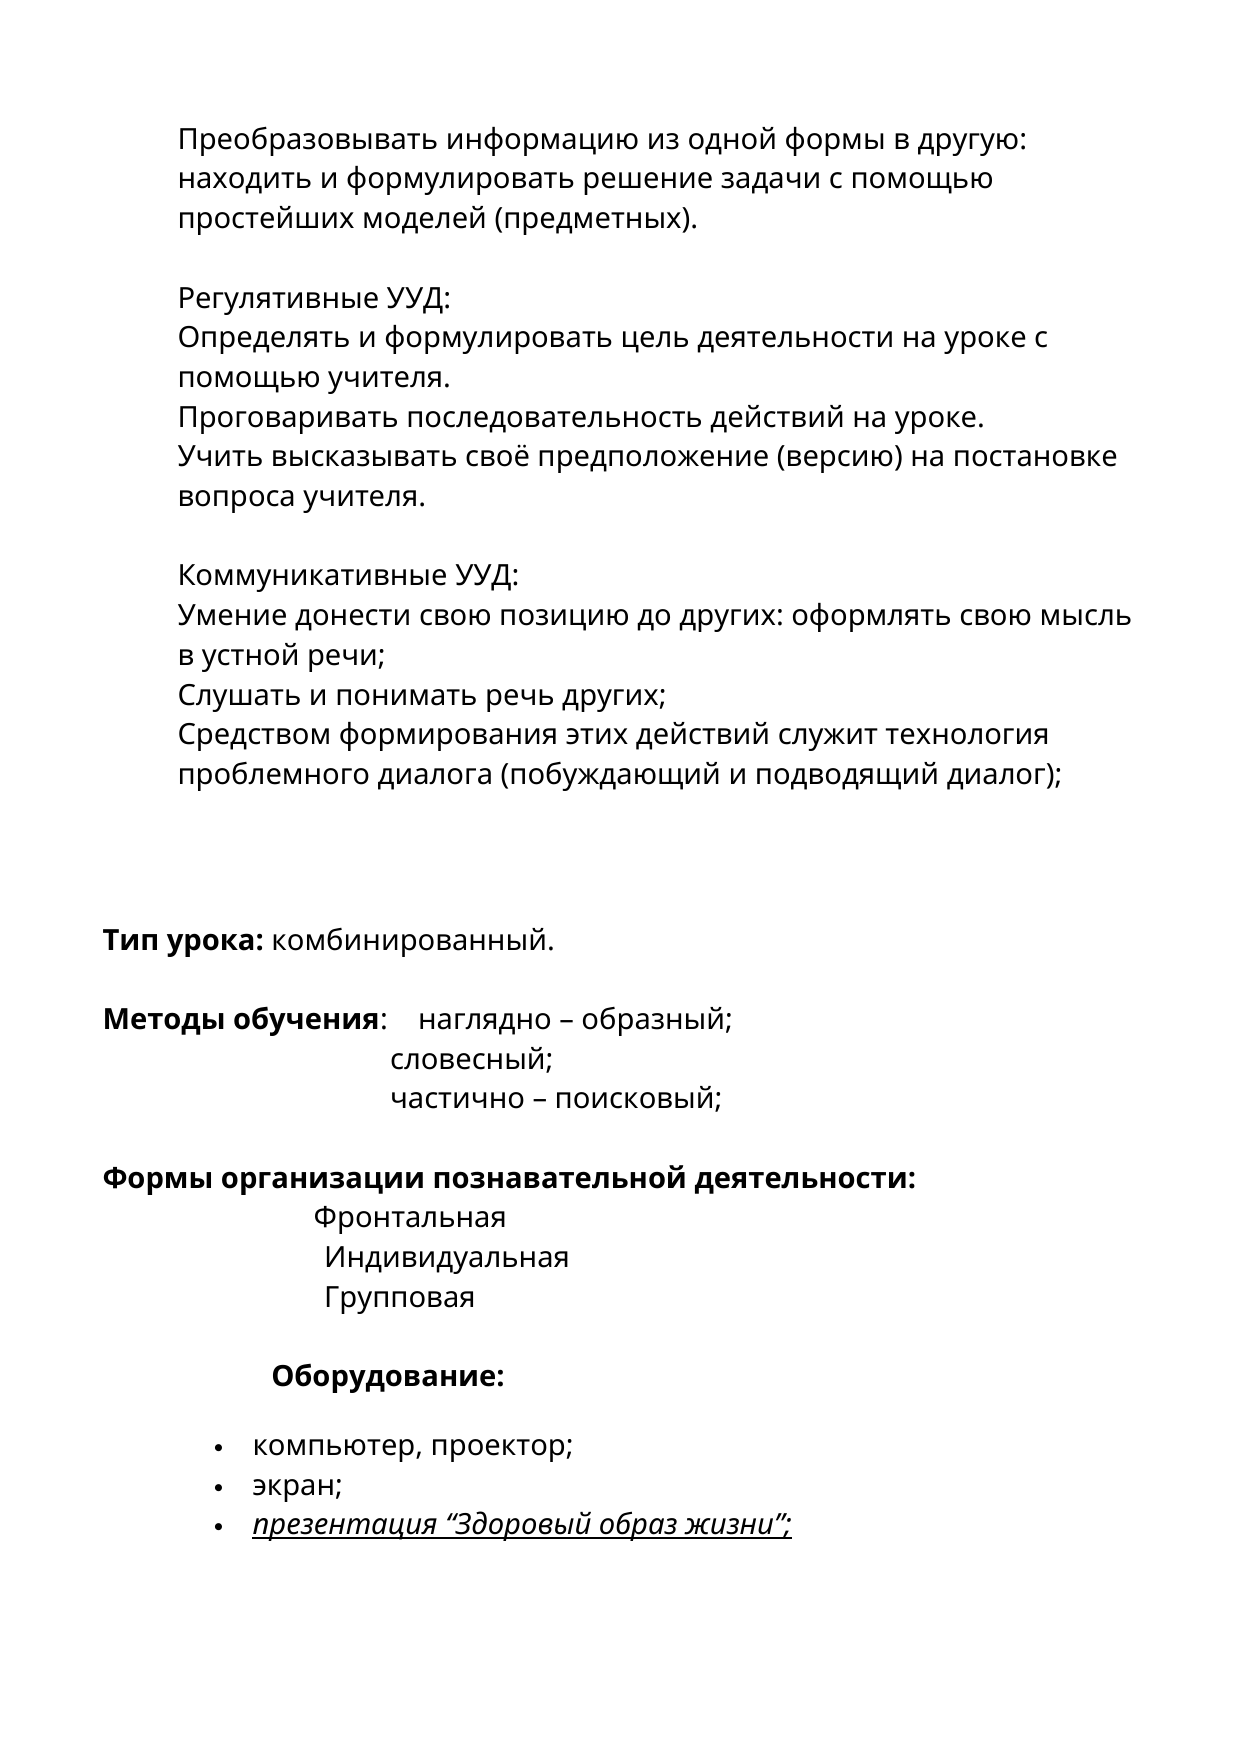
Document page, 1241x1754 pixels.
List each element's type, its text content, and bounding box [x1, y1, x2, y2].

text Тип урока: комбинированный. [102, 919, 1152, 958]
text Оборудование: [102, 1355, 1152, 1395]
list презентация “Здоровый образ жизни”; [215, 1504, 1152, 1543]
text Методы обучения: наглядно – образный; [102, 998, 1152, 1038]
list экран; [215, 1464, 1152, 1504]
list компьютер, проектор; [215, 1424, 1152, 1464]
text частично – поисковый; [102, 1078, 1152, 1117]
text Формы организации познавательной деятельности: [102, 1157, 1152, 1197]
text Фронтальная [177, 1197, 1152, 1236]
text Индивидуальная [102, 1236, 1152, 1276]
text словесный; [102, 1038, 1152, 1078]
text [177, 118, 1152, 821]
text Групповая [102, 1276, 1152, 1316]
